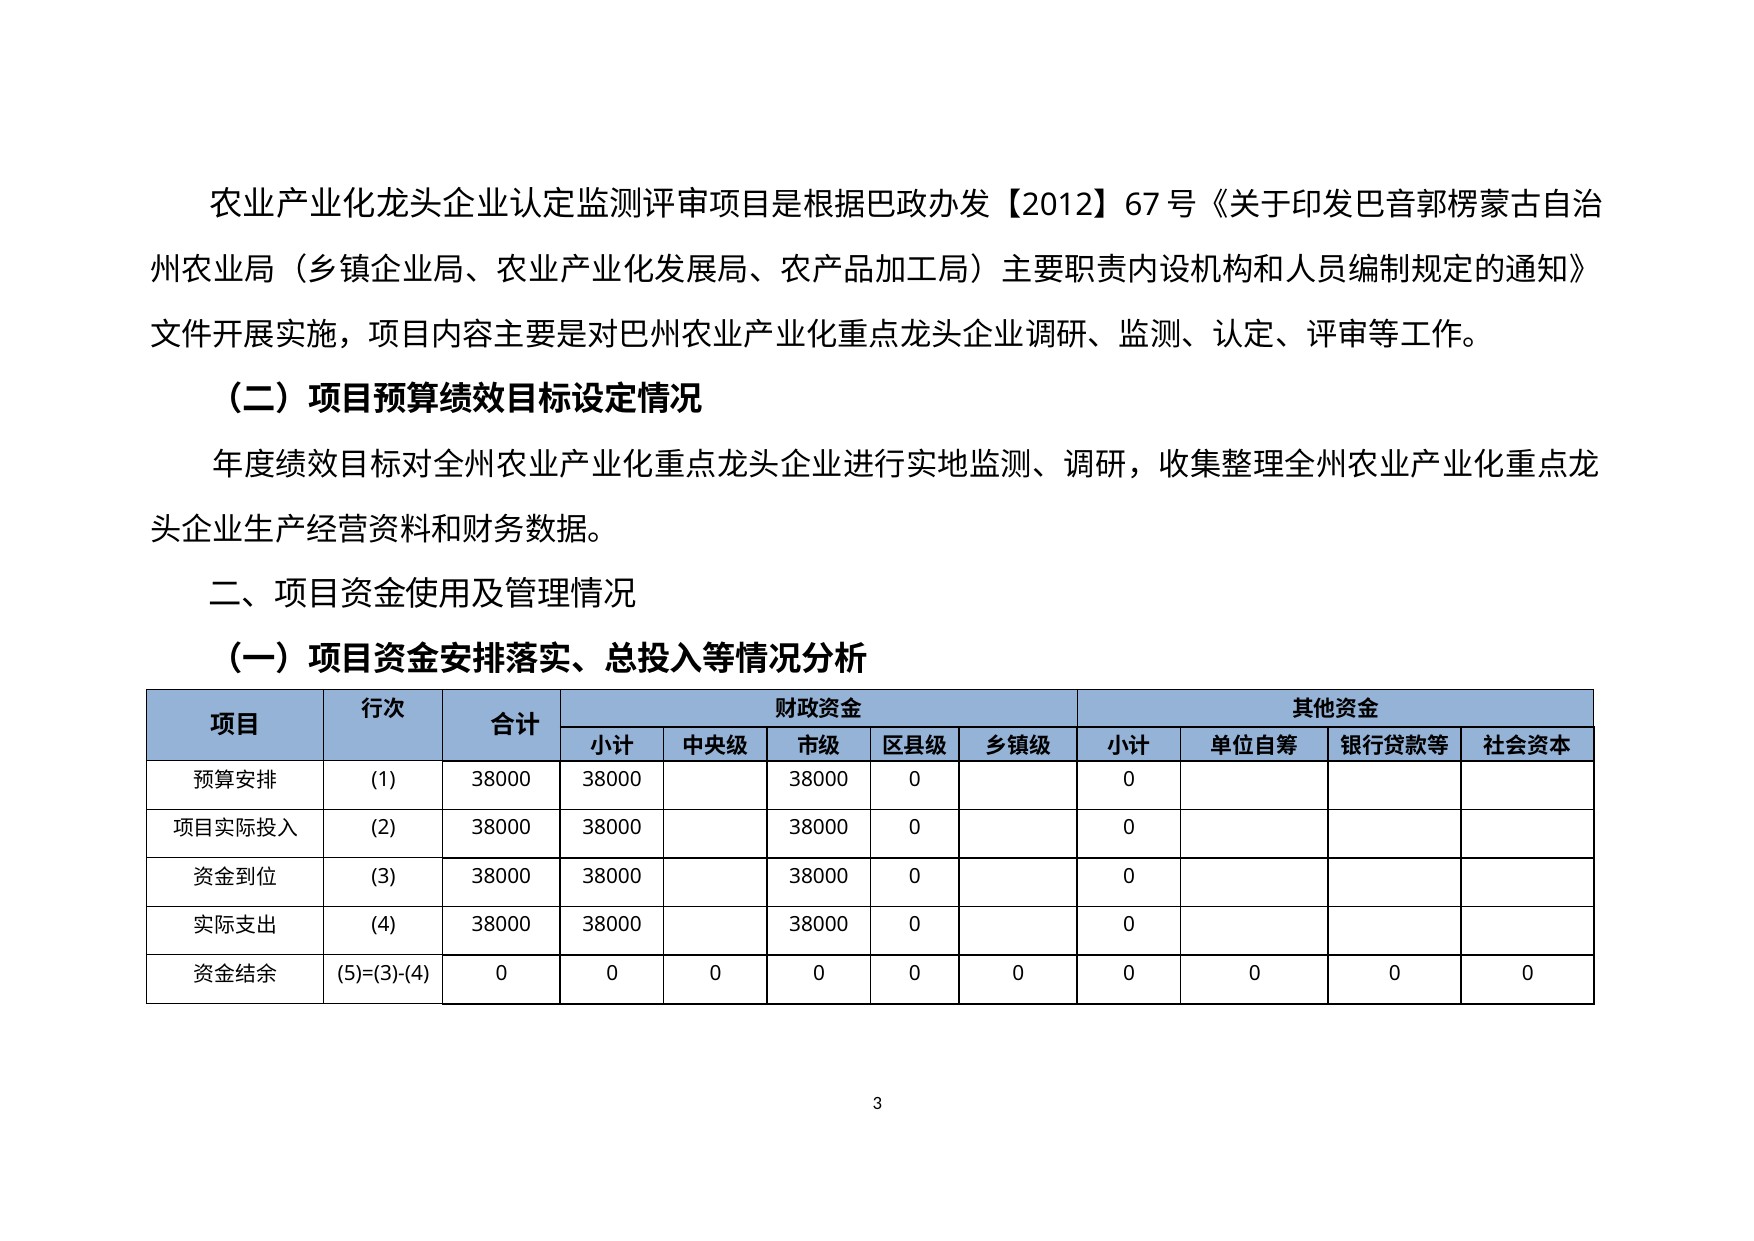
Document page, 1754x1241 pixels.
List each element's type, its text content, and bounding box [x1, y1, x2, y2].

table_header 其他资金 [1078, 690, 1593, 726]
table_cell [1329, 859, 1460, 906]
table_cell 38000 [768, 907, 870, 954]
table_cell 0 [871, 956, 958, 1003]
table_cell (4) [324, 907, 442, 954]
table_cell 资金结余 [147, 955, 323, 1003]
table_cell [664, 810, 766, 857]
table_cell 0 [871, 810, 958, 857]
table_cell 38000 [561, 907, 663, 954]
table_cell 0 [1078, 859, 1180, 906]
table_cell 小计 [561, 728, 663, 760]
table_cell [1462, 907, 1593, 954]
table_cell 38000 [561, 762, 663, 809]
table_cell 0 [1329, 956, 1460, 1003]
table_cell 0 [664, 956, 766, 1003]
table_cell (3) [324, 858, 442, 906]
table_cell [1462, 810, 1593, 857]
table_cell 0 [768, 956, 870, 1003]
table_cell 38000 [443, 907, 559, 954]
table_header 财政资金 [561, 690, 1077, 726]
table_cell 0 [443, 956, 559, 1003]
table_cell [960, 810, 1076, 857]
table_cell [960, 907, 1076, 954]
text 年度绩效目标对全州农业产业化重点龙头企业进行实地监测、调研，收集整理全州农业产业化重点龙头企业生产经营资料和财务数据。 [150, 429, 1604, 559]
table_cell 0 [561, 956, 663, 1003]
table_cell 0 [1078, 907, 1180, 954]
table_cell (5)=(3)-(4) [324, 955, 442, 1003]
table_header 合计 [443, 690, 560, 760]
text （二）项目预算绩效目标设定情况 [150, 364, 1604, 429]
table_cell [664, 762, 766, 809]
table_cell 38000 [443, 810, 559, 857]
table_cell [1462, 762, 1593, 809]
table_cell [1181, 907, 1327, 954]
table_cell [1329, 810, 1460, 857]
table_cell 区县级 [871, 728, 958, 760]
table_header 行次 [324, 690, 442, 760]
table_cell 0 [1462, 956, 1593, 1003]
text 农业产业化龙头企业认定监测评审项目是根据巴政办发【2012】67号《关于印发巴音郭楞蒙古自治州农业局（乡镇企业局、农业产业化发展局、农产品加工局）主要职责内设机构和人员编制规定的通知》文件开展实施，项目内容主要是对巴州农业产业化重点龙头企业调研、监测、认定、评审等工作。 [150, 169, 1604, 364]
table_cell 0 [960, 956, 1076, 1003]
table_cell 市级 [768, 728, 870, 760]
table_cell 0 [1181, 956, 1327, 1003]
table_cell 38000 [768, 762, 870, 809]
text （一）项目资金安排落实、总投入等情况分析 [150, 624, 1604, 689]
table_cell 0 [871, 907, 958, 954]
table_cell [1329, 907, 1460, 954]
table_cell [1329, 762, 1460, 809]
table_header 项目 [147, 690, 323, 760]
table_cell 0 [1078, 956, 1180, 1003]
table_cell [1462, 859, 1593, 906]
table_cell 资金到位 [147, 858, 323, 906]
table_cell [1181, 859, 1327, 906]
table_cell 38000 [768, 859, 870, 906]
table_cell [960, 859, 1076, 906]
table_cell 0 [871, 859, 958, 906]
table_cell 38000 [561, 859, 663, 906]
table_cell 38000 [443, 859, 559, 906]
table_cell [960, 762, 1076, 809]
table_cell 中央级 [664, 728, 766, 760]
table_cell 38000 [561, 810, 663, 857]
table_cell [1181, 762, 1327, 809]
table_cell 38000 [768, 810, 870, 857]
table_cell 社会资本 [1462, 728, 1593, 760]
table_cell 38000 [443, 762, 559, 809]
table_cell 银行贷款等 [1329, 728, 1460, 760]
table_cell [1181, 810, 1327, 857]
table_cell [664, 907, 766, 954]
text 二、项目资金使用及管理情况 [150, 559, 1604, 624]
table_cell 0 [871, 762, 958, 809]
table_cell 0 [1078, 810, 1180, 857]
table_cell (2) [324, 810, 442, 857]
table_cell [664, 859, 766, 906]
table_cell 预算安排 [147, 761, 323, 809]
table_cell 单位自筹 [1181, 728, 1327, 760]
table_cell (1) [324, 761, 442, 809]
table_cell 乡镇级 [960, 728, 1076, 760]
table_cell 0 [1078, 762, 1180, 809]
table_cell 项目实际投入 [147, 810, 323, 857]
table_cell 小计 [1078, 728, 1180, 760]
table_cell 实际支出 [147, 907, 323, 954]
